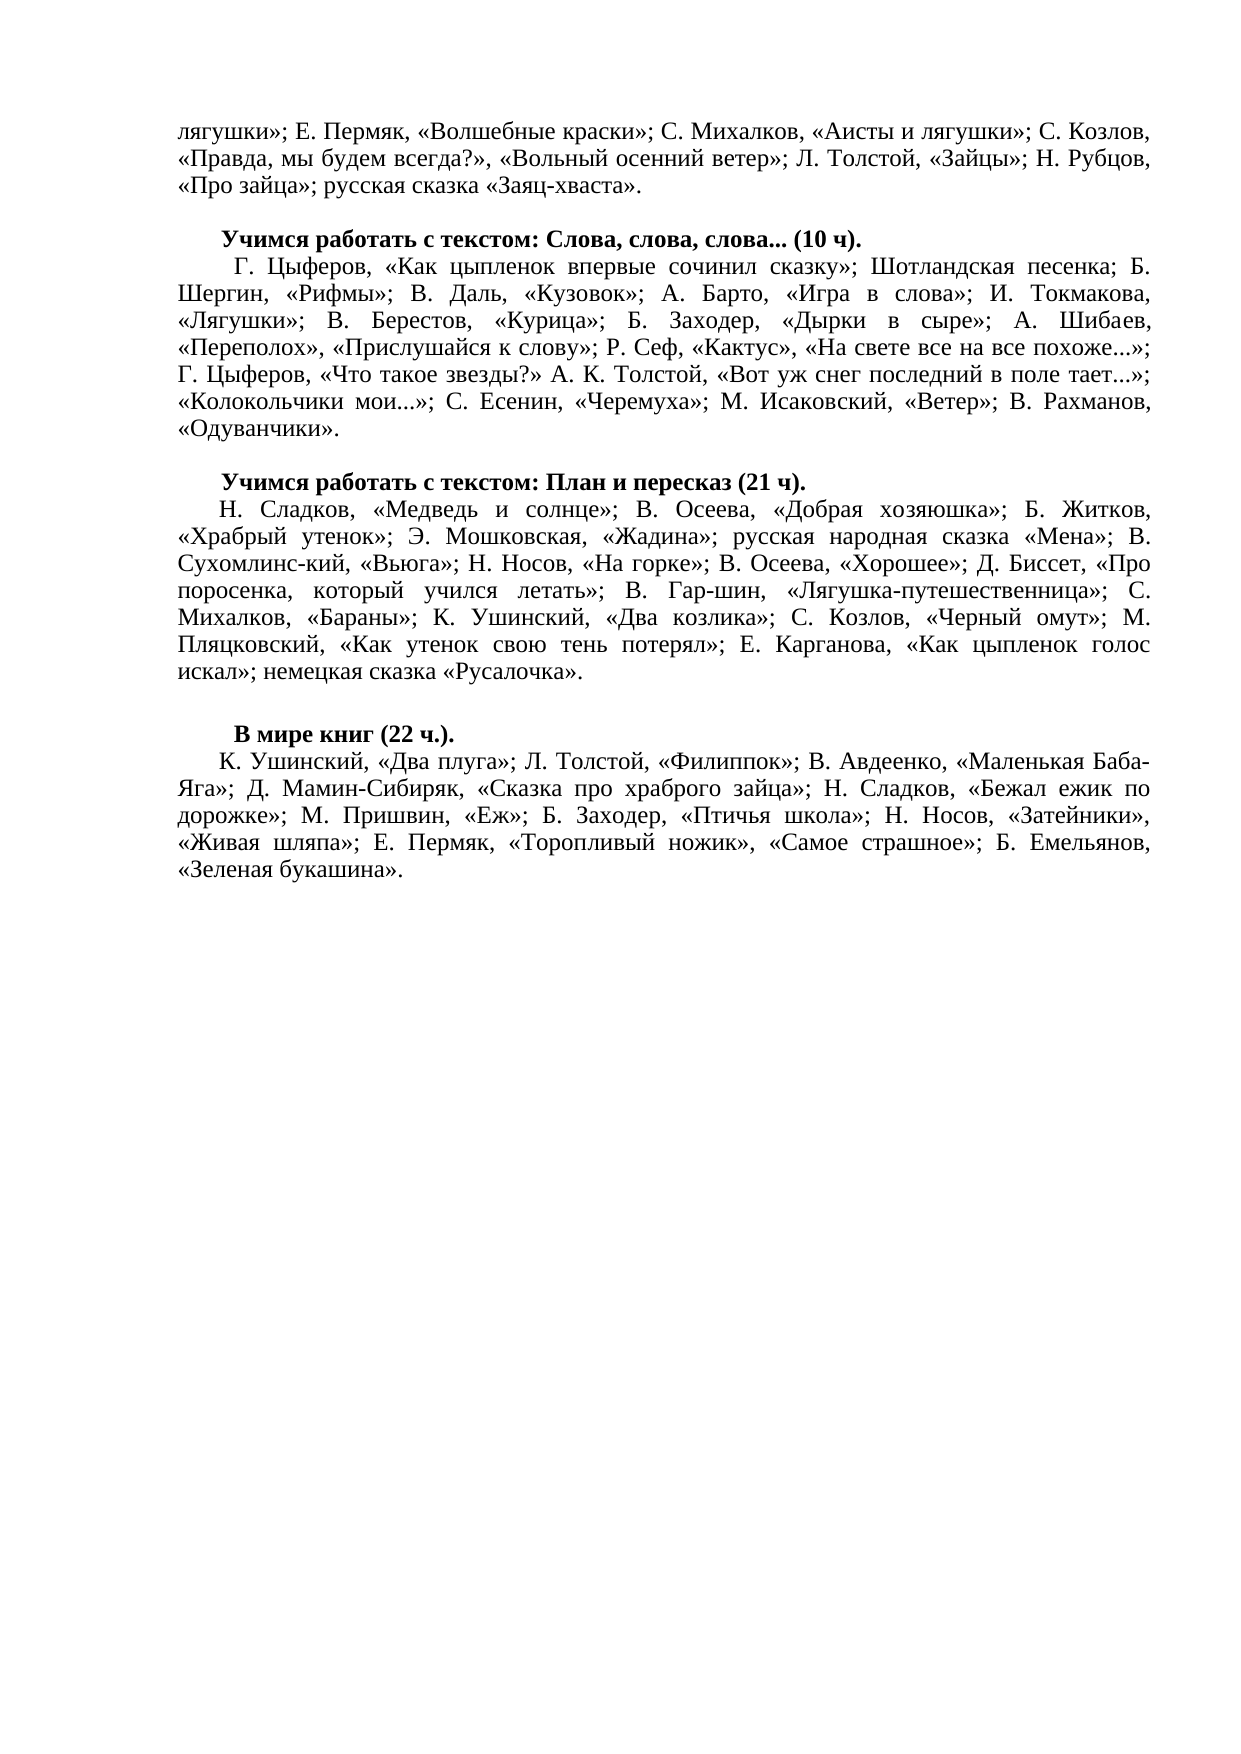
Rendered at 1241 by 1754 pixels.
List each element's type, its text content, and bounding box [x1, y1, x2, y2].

text Н. Сладков, «Медведь и солнце»; В. Осеева, «Добрая хозяюшка»; Б. Житков, «Храбрый утенок»; Э. Мошковская, «Жадина»; русская народная сказка «Мена»; В. Сухомлинс-кий, «Вьюга»; Н. Носов, «На горке»; В. Осеева, «Хорошее»; Д. Биссет, «Про поросенка, который учился летать»; В. Гар-шин, «Лягушка-путешественница»; С. Михалков, «Бараны»; К. Ушинский, «Два козлика»; С. Козлов, «Черный омут»; М. Пляцковский, «Как утенок свою тень потерял»; Е. Карганова, «Как цыпленок голос искал»; немецкая сказка «Русалочка». [177, 496, 1152, 685]
text Учимся работать с текстом: План и пересказ (21 ч). [221, 469, 1152, 496]
text Г. Цыферов, «Как цыпленок впервые сочинил сказку»; Шотландская песенка; Б. Шергин, «Рифмы»; В. Даль, «Кузовок»; А. Барто, «Игра в слова»; И. Токмакова, «Лягушки»; В. Берестов, «Курица»; Б. Заходер, «Дырки в сыре»; А. Шибаев, «Переполох», «Прислушайся к слову»; Р. Сеф, «Кактус», «На свете все на все похоже...»; Г. Цыферов, «Что такое звезды?» А. К. Толстой, «Вот уж снег последний в поле тает...»; «Колокольчики мои...»; С. Есенин, «Черемуха»; М. Исаковский, «Ветер»; В. Рахманов, «Одуванчики». [177, 253, 1152, 442]
text Учимся работать с текстом: Слова, слова, слова... (10 ч). [221, 226, 1152, 253]
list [177, 118, 1152, 199]
text К. Ушинский, «Два плуга»; Л. Толстой, «Филиппок»; В. Авдеенко, «Маленькая Баба-Яга»; Д. Мамин-Сибиряк, «Сказка про храброго зайца»; Н. Сладков, «Бежал ежик по дорожке»; М. Пришвин, «Еж»; Б. Заходер, «Птичья школа»; Н. Носов, «Затейники», «Живая шляпа»; Е. Пермяк, «Торопливый ножик», «Самое страшное»; Б. Емельянов, «Зеленая букашина». [177, 748, 1152, 883]
text В мире книг (22 ч.). [177, 721, 1152, 748]
